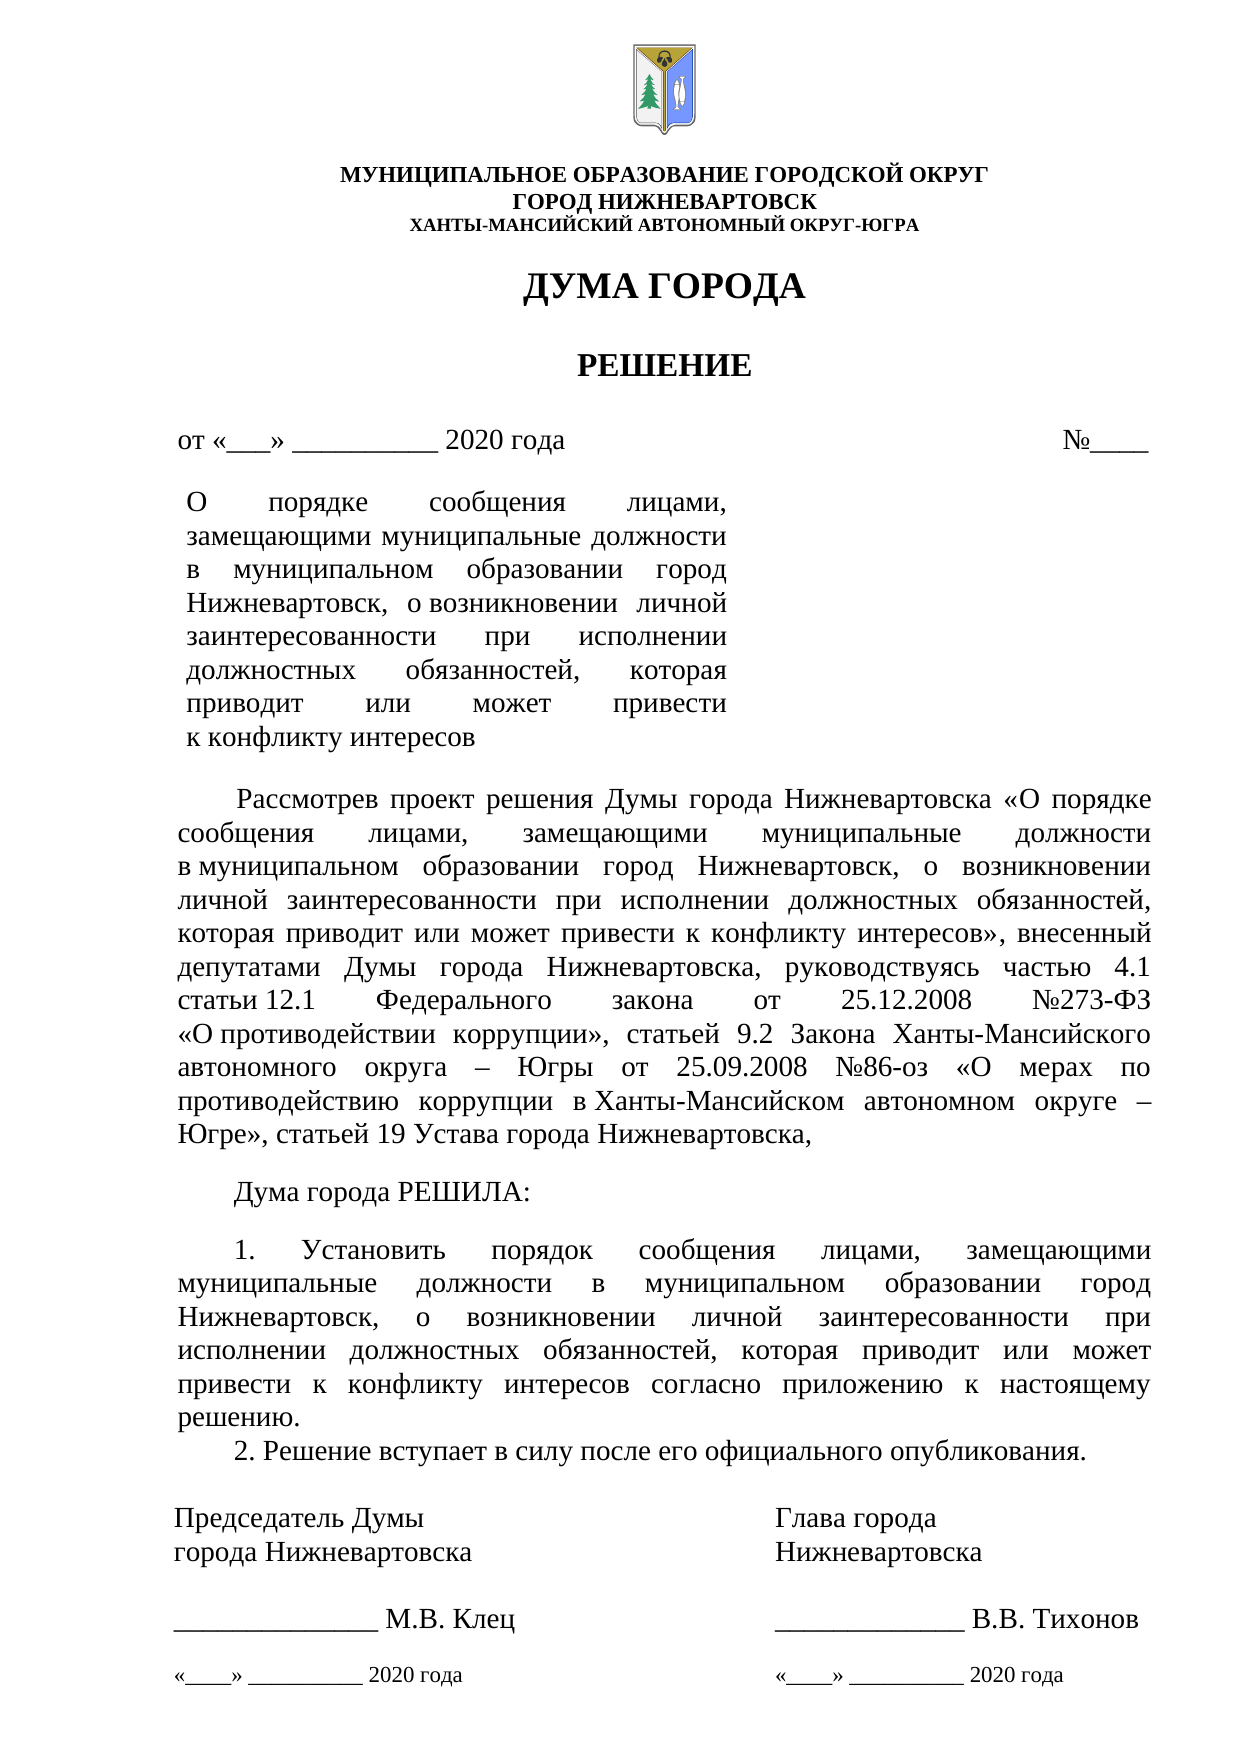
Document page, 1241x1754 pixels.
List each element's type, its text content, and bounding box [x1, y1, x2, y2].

text 2. Решение вступает в силу после его официального опубликования. [177, 1433, 1152, 1467]
text РЕШЕНИЕ [177, 345, 1152, 383]
text Рассмотрев проект решения Думы города Нижневартовска «О порядке сообщения лицами, замещающими муниципальные должности в муниципальном образовании город Нижневартовск, о возникновении личной заинтересованности при исполнении должностных обязанностей, которая приводит или может привести к конфликту интересов», внесенный депутатами Думы города Нижневартовска, руководствуясь частью 4.1 статьи 12.1 Федерального закона от 25.12.2008 №273-ФЗ «О противодействии коррупции», статьей 9.2 Закона Ханты-Мансийского автономного округа – Югры от 25.09.2008 №86-оз «О мерах по противодействию коррупции в Ханты-Мансийском автономном округе – Югре», статьей 19 Устава города Нижневартовска, [177, 781, 1152, 1150]
table_header О порядке сообщения лицами, замещающими муниципальные должности в муниципальном образовании город Нижневартовск, о возникновении личной заинтересованности при исполнении должностных обязанностей, которая приводит или может привести к конфликту интересов [175, 484, 738, 752]
text ДУМА ГОРОДА [177, 264, 1152, 307]
table_header Глава города Нижневартовска _____________ В.В. Тихонов «____» __________ 2020 года [764, 1467, 1167, 1687]
text Дума города РЕШИЛА: [177, 1174, 1152, 1208]
text ГОРОД НИЖНЕВАРТОВСК [177, 188, 1152, 214]
text от «___» __________ 2020 года №____ [177, 422, 1152, 455]
text 1. Установить порядок сообщения лицами, замещающими муниципальные должности в муниципальном образовании город Нижневартовск, о возникновении личной заинтересованности при исполнении должностных обязанностей, которая приводит или может привести к конфликту интересов согласно приложению к настоящему решению. [177, 1232, 1152, 1433]
text ХАНТЫ-МАНСИЙСКИЙ АВТОНОМНЫЙ ОКРУГ-ЮГРА [177, 214, 1152, 236]
table_header Председатель Думы города Нижневартовска ______________ М.В. Клец «____» __________ 2020 года [163, 1467, 763, 1687]
text МУНИЦИПАЛЬНОЕ ОБРАЗОВАНИЕ ГОРОДСКОЙ ОКРУГ [177, 161, 1152, 188]
